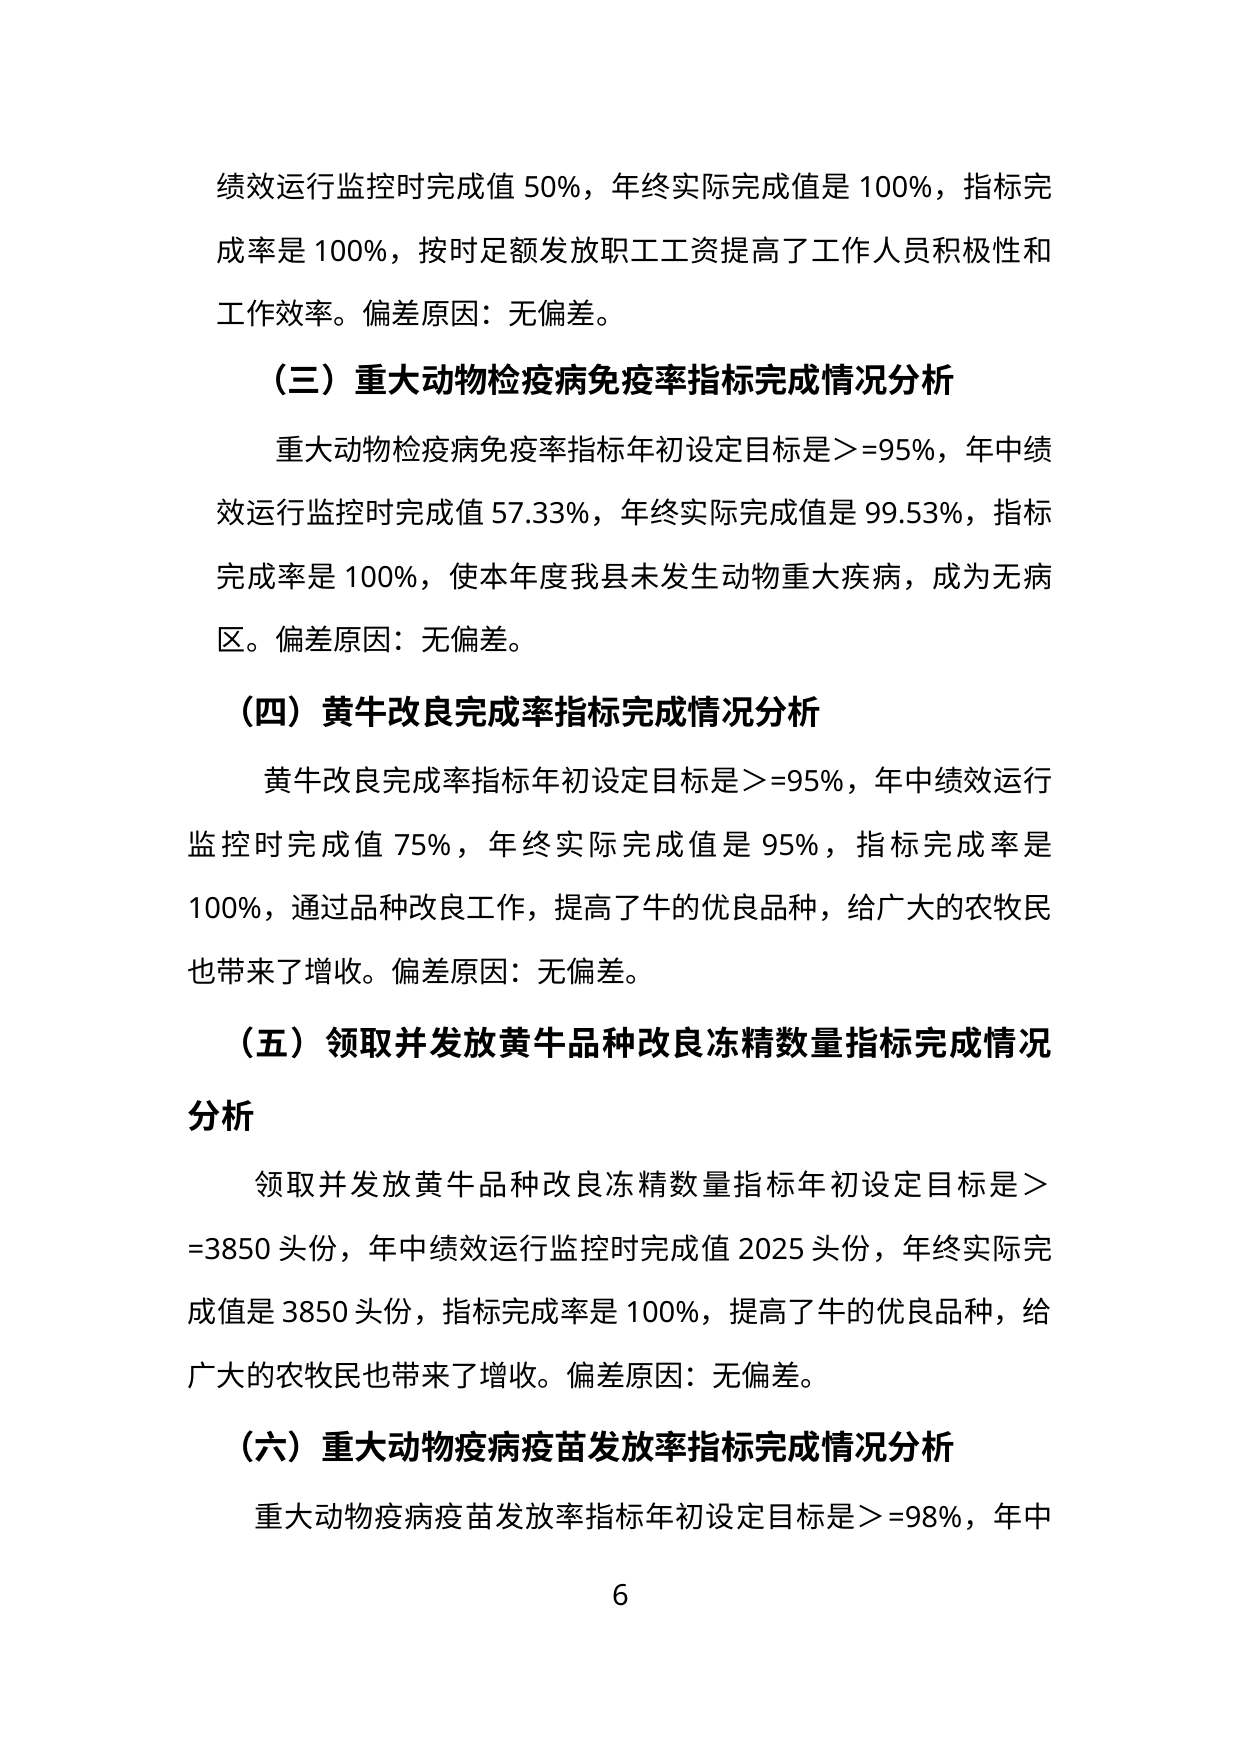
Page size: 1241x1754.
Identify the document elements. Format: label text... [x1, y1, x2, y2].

text 黄牛改良完成率指标年初设定目标是＞=95%，年中绩效运行监控时完成值75%，年终实际完成值是95%，指标完成率是100%，通过品种改良工作，提高了牛的优良品种，给广大的农牧民也带来了增收。偏差原因：无偏差。 [187, 758, 1053, 991]
subtitle （六）重大动物疫病疫苗发放率指标完成情况分析 [187, 1421, 1053, 1469]
list 重大动物检疫病免疫率指标年初设定目标是＞=95%，年中绩效运行监控时完成值57.33%，年终实际完成值是99.53%，指标完成率是100%，使本年度我县未发生动物重大疾病，成为无病区。偏差原因：无偏差。 [217, 426, 1053, 659]
subtitle （五）领取并发放黄牛品种改良冻精数量指标完成情况分析 [187, 1017, 1053, 1138]
list 重大动物检疫病免疫率指标完成情况分析 [187, 354, 1053, 402]
subtitle （四）黄牛改良完成率指标完成情况分析 [187, 686, 1053, 734]
text 领取并发放黄牛品种改良冻精数量指标年初设定目标是＞=3850头份，年中绩效运行监控时完成值2025头份，年终实际完成值是3850头份，指标完成率是100%，提高了牛的优良品种，给广大的农牧民也带来了增收。偏差原因：无偏差。 [187, 1162, 1053, 1394]
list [217, 163, 1053, 333]
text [187, 1493, 1053, 1536]
